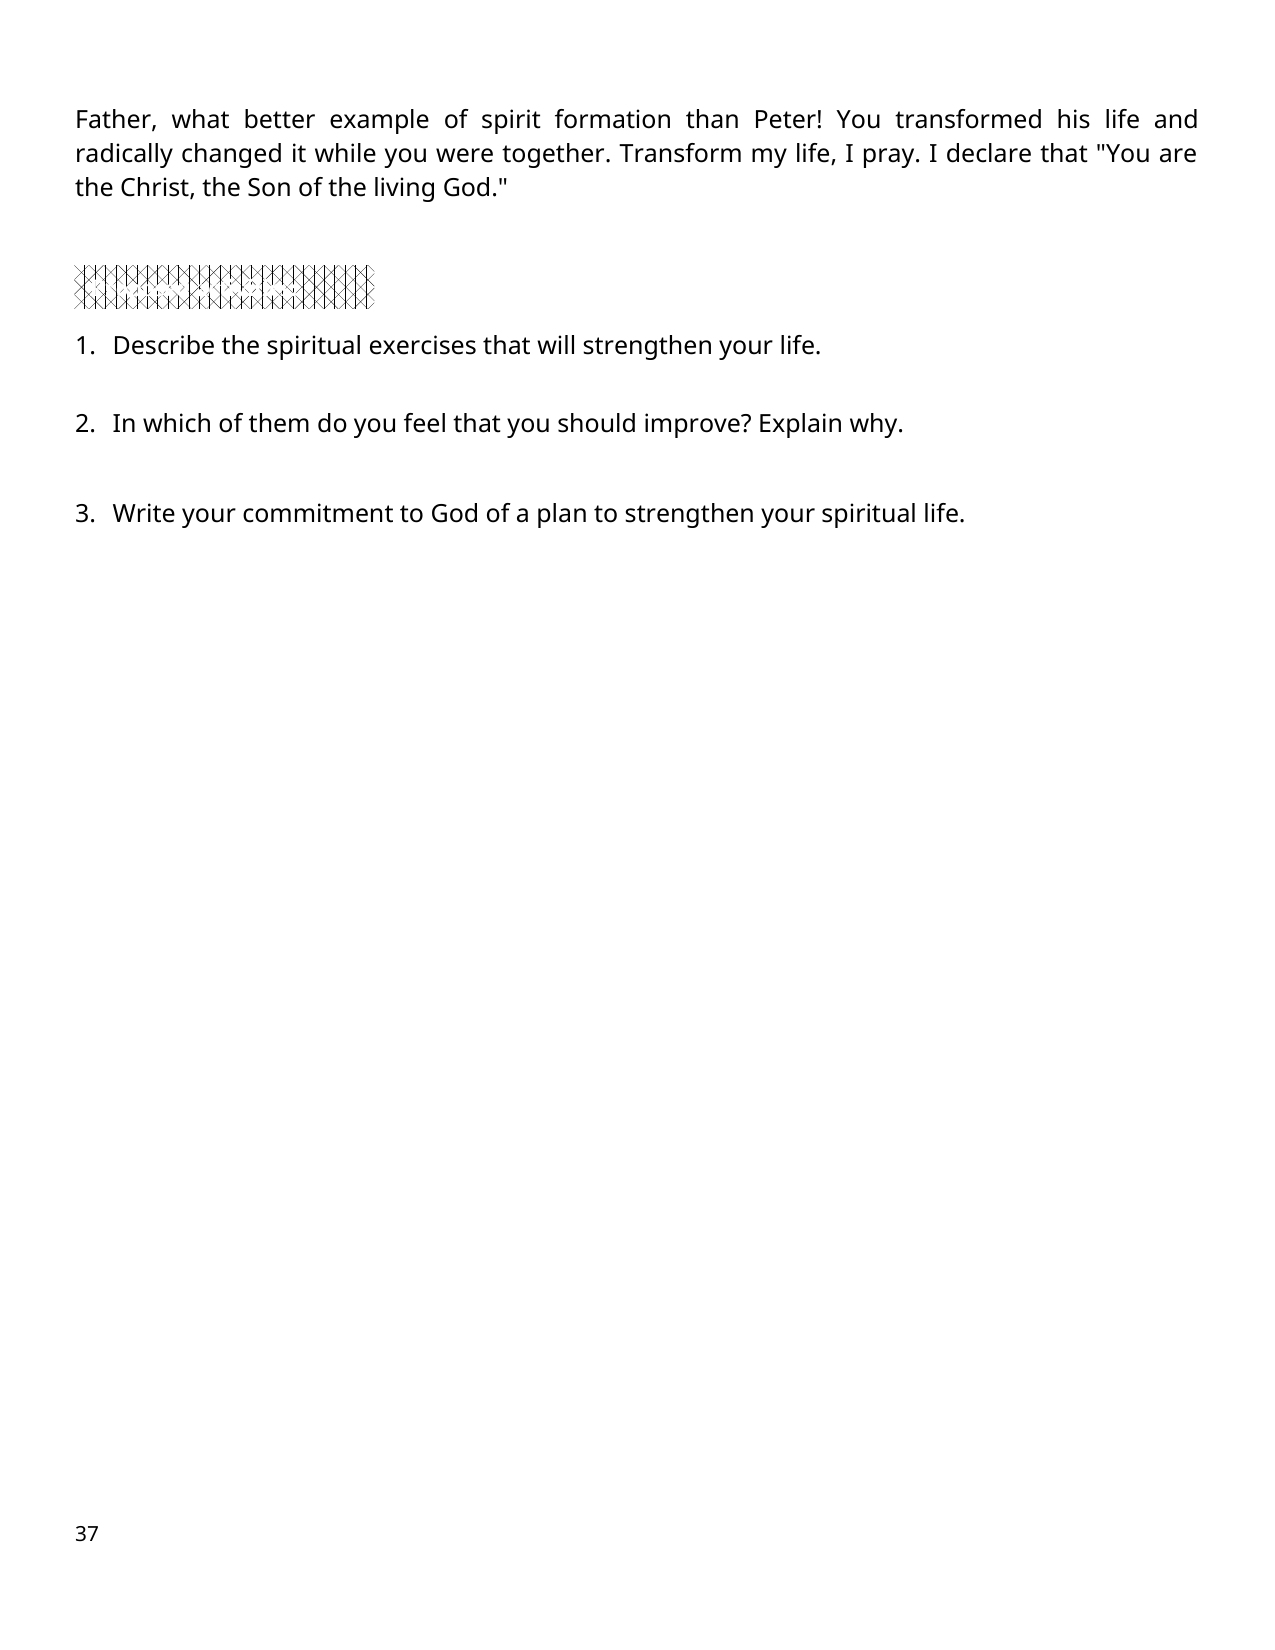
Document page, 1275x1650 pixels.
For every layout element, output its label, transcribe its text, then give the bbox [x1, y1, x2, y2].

text Father, what better example of spirit formation than Peter! You transformed his life and radically changed it while you were together. Transform my life, I pray. I declare that "You are the Christ, the Son of the living God." [75, 102, 1200, 204]
list Write your commitment to God of a plan to strengthen your spiritual life. [75, 496, 1200, 530]
list Describe the spiritual exercises that will strengthen your life. [75, 328, 1200, 362]
list In which of them do you feel that you should improve? Explain why. [75, 406, 1200, 440]
